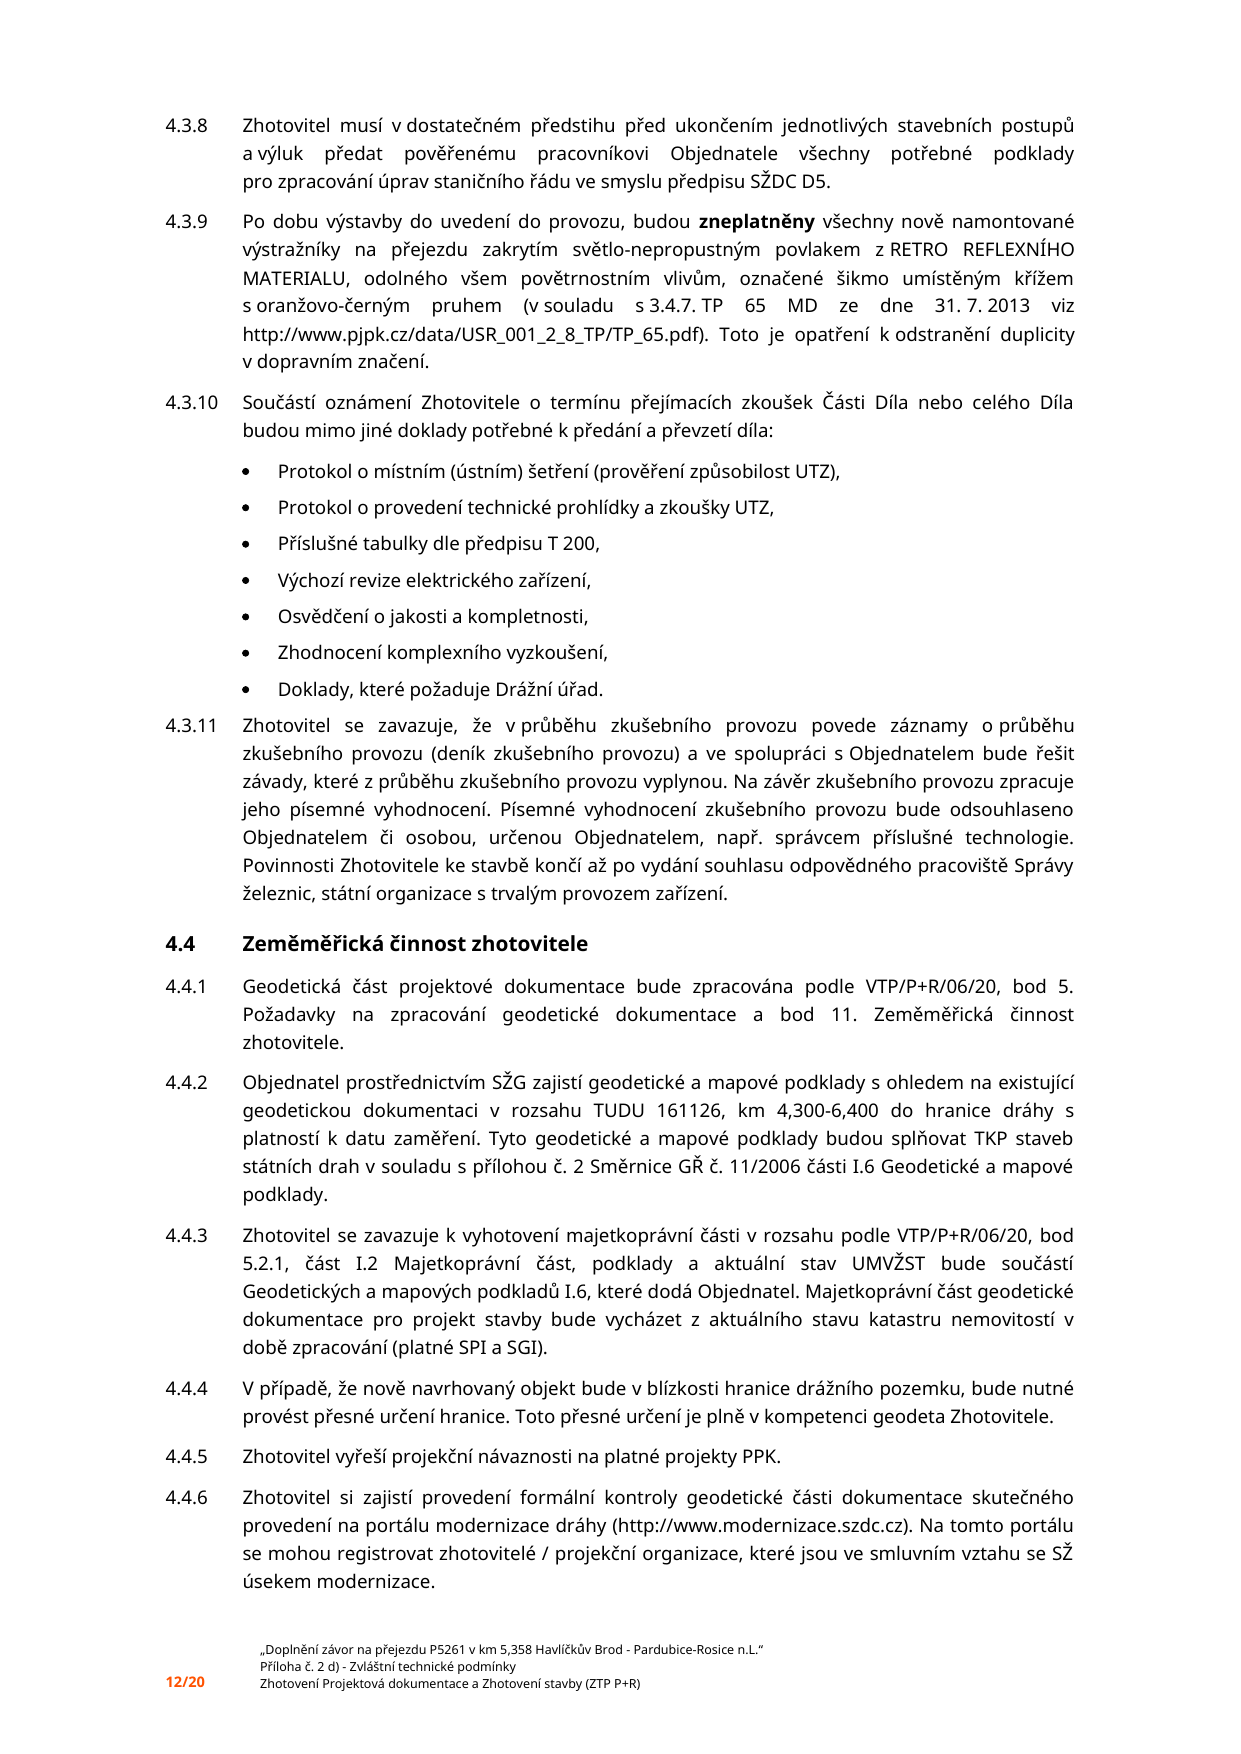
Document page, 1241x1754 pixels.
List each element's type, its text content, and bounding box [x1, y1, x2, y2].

text Protokol o provedení technické prohlídky a zkoušky UTZ, [242, 494, 1075, 520]
text Zhotovitel se zavazuje k vyhotovení majetkoprávní části v rozsahu podle VTP/P+R/06/20, bod 5.2.1, část I.2 Majetkoprávní část, podklady a aktuální stav UMVŽST bude součástí Geodetických a mapových podkladů I.6, které dodá Objednatel. Majetkoprávní část geodetické dokumentace pro projekt stavby bude vycházet z aktuálního stavu katastru nemovitostí v době zpracování (platné SPI a SGI). [165, 1222, 1075, 1360]
text Zeměměřická činnost zhotovitele [165, 929, 1075, 958]
text Příslušné tabulky dle předpisu T 200, [242, 531, 1075, 556]
text Výchozí revize elektrického zařízení, [242, 567, 1075, 592]
text Zhodnocení komplexního vyzkoušení, [242, 640, 1075, 665]
text Doklady, které požaduje Drážní úřad. [242, 676, 1075, 702]
text Geodetická část projektové dokumentace bude zpracována podle VTP/P+R/06/20, bod 5. Požadavky na zpracování geodetické dokumentace a bod 11. Zeměměřická činnost zhotovitele. [165, 973, 1075, 1055]
text Protokol o místním (ústním) šetření (prověření způsobilost UTZ), [242, 458, 1075, 483]
text Zhotovitel se zavazuje, že v průběhu zkušebního provozu povede záznamy o průběhu zkušebního provozu (deník zkušebního provozu) a ve spolupráci s Objednatelem bude řešit závady, které z průběhu zkušebního provozu vyplynou. Na závěr zkušebního provozu zpracuje jeho písemné vyhodnocení. Písemné vyhodnocení zkušebního provozu bude odsouhlaseno Objednatelem či osobou, určenou Objednatelem, např. správcem příslušné technologie. Povinnosti Zhotovitele ke stavbě končí až po vydání souhlasu odpovědného pracoviště Správy železnic, státní organizace s trvalým provozem zařízení. [165, 712, 1075, 906]
text V případě, že nově navrhovaný objekt bude v blízkosti hranice drážního pozemku, bude nutné provést přesné určení hranice. Toto přesné určení je plně v kompetenci geodeta Zhotovitele. [165, 1375, 1075, 1428]
text Osvědčení o jakosti a kompletnosti, [242, 603, 1075, 629]
text Objednatel prostřednictvím SŽG zajistí geodetické a mapové podklady s ohledem na existující geodetickou dokumentaci v rozsahu TUDU 161126, km 4,300-6,400 do hranice dráhy s platností k datu zaměření. Tyto geodetické a mapové podklady budou splňovat TKP staveb státních drah v souladu s přílohou č. 2 Směrnice GŘ č. 11/2006 části I.6 Geodetické a mapové podklady. [165, 1070, 1075, 1207]
text Zhotovitel si zajistí provedení formální kontroly geodetické části dokumentace skutečného provedení na portálu modernizace dráhy (http://www.modernizace.szdc.cz). Na tomto portálu se mohou registrovat zhotovitelé / projekční organizace, které jsou ve smluvním vztahu se SŽ úsekem modernizace. [165, 1484, 1075, 1593]
text Zhotovitel vyřeší projekční návaznosti na platné projekty PPK. [165, 1443, 1075, 1469]
text Součástí oznámení Zhotovitele o termínu přejímacích zkoušek Části Díla nebo celého Díla budou mimo jiné doklady potřebné k předání a převzetí díla: [165, 389, 1075, 443]
text Zhotovitel musí v dostatečném předstihu před ukončením jednotlivých stavebních postupů a výluk předat pověřenému pracovníkovi Objednatele všechny potřebné podklady pro zpracování úprav staničního řádu ve smyslu předpisu SŽDC D5. [165, 112, 1075, 194]
text Po dobu výstavby do uvedení do provozu, budou zneplatněny všechny nově namontované výstražníky na přejezdu zakrytím světlo-nepropustným povlakem z RETRO REFLEXNÍHO MATERIALU, odolného všem povětrnostním vlivům, označené šikmo umístěným křížem s oranžovo-černým pruhem (v souladu s 3.4.7. TP 65 MD ze dne 31. 7. 2013 viz http://www.pjpk.cz/data/USR_001_2_8_TP/TP_65.pdf). Toto je opatření k odstranění duplicity v dopravním značení. [165, 209, 1075, 374]
